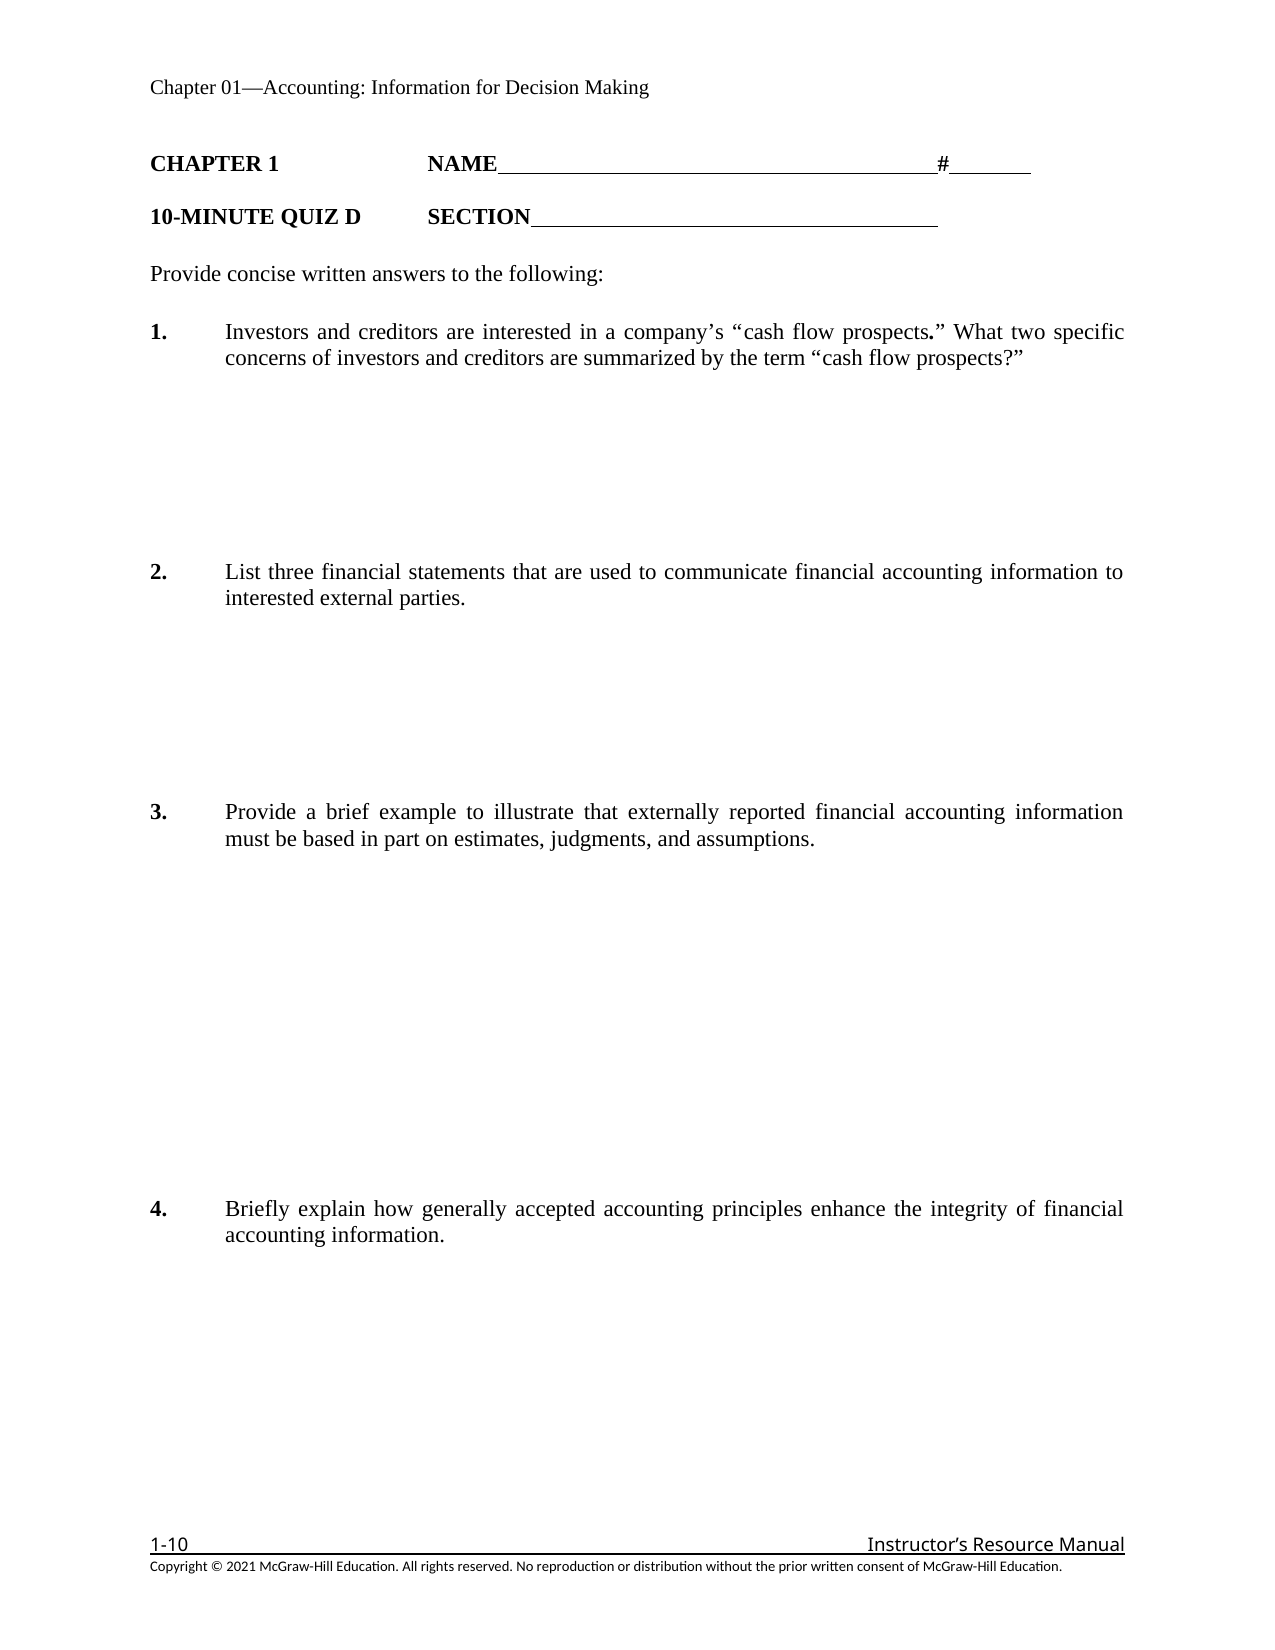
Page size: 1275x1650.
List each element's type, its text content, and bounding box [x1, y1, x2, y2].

text 10-MINUTE QUIZ D SECTION [150, 203, 1127, 229]
text CHAPTER 1 NAME # [150, 150, 1127, 176]
text List three financial statements that are used to communicate financial accounting information to interested external parties. [150, 558, 1125, 611]
text Provide concise written answers to the following: [150, 260, 1125, 287]
list Investors and creditors are interested in a company’s “cash flow prospects.” What two specific concerns of investors and creditors are summarized by the term “cash flow prospects?” [150, 318, 1125, 371]
text Provide a brief example to illustrate that externally reported financial accounting information must be based in part on estimates, judgments, and assumptions. [150, 798, 1125, 851]
text Briefly explain how generally accepted accounting principles enhance the integrity of financial accounting information. [150, 1195, 1125, 1247]
